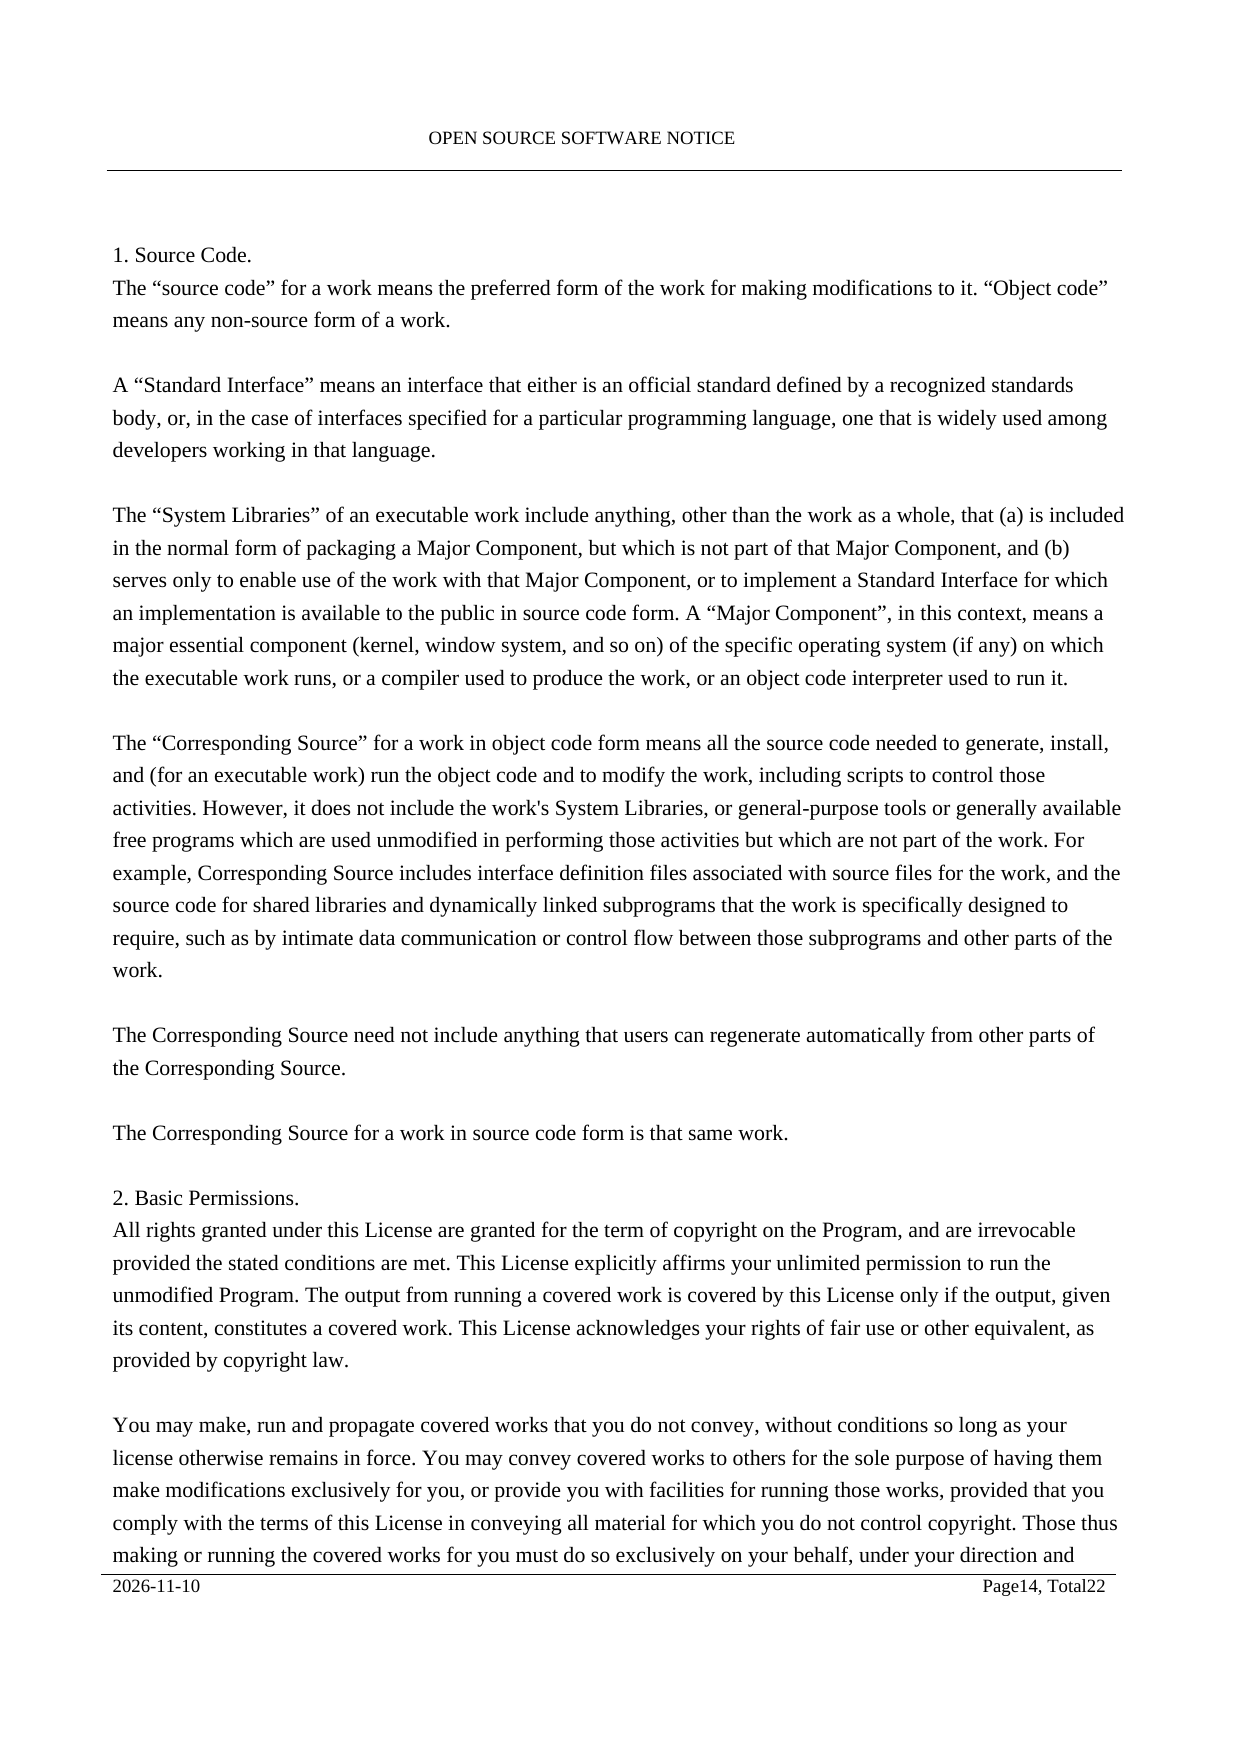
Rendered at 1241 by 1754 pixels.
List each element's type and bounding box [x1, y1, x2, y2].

text [112, 206, 1128, 1571]
